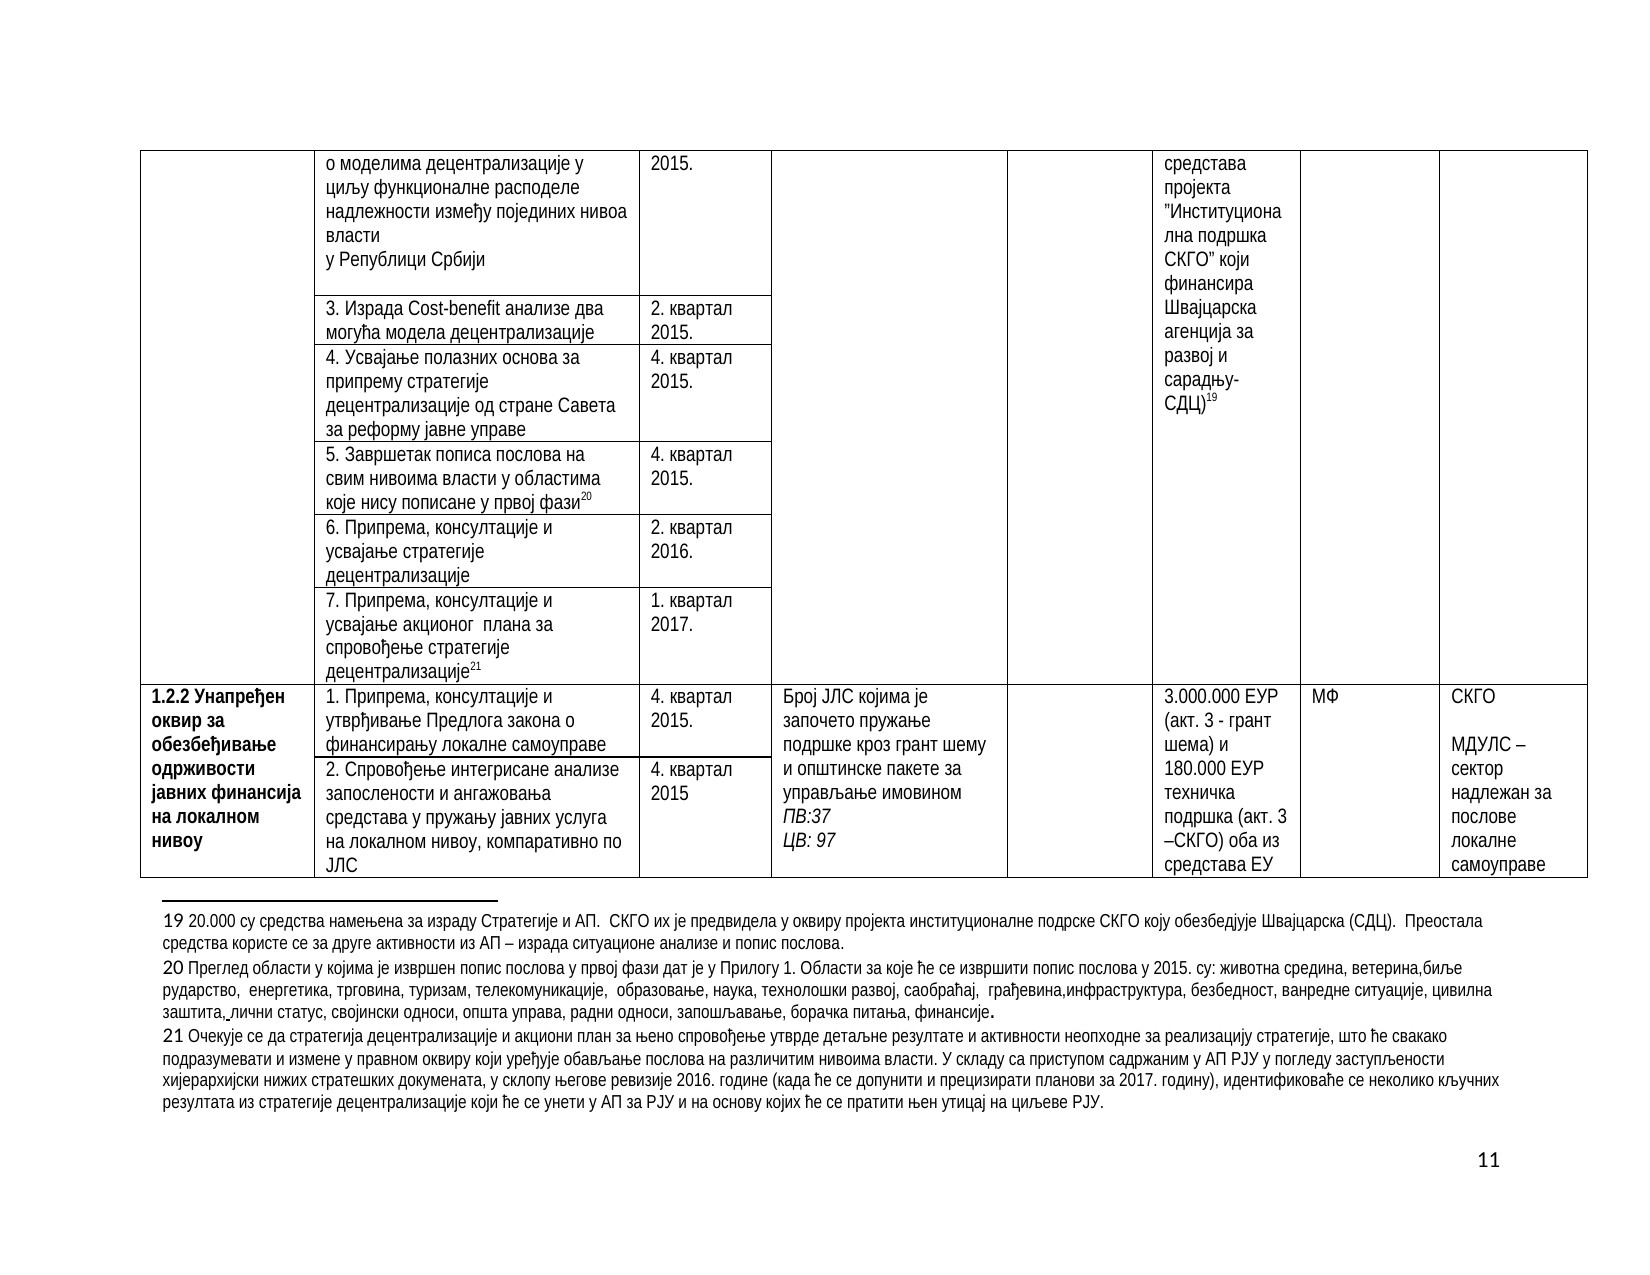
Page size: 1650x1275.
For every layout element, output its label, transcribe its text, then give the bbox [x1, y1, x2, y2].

table_cell Број ЈЛС којима је започето пружање подршке кроз грант шему и општинске пакете за управљање имовином ПВ:37 ЦВ: 97 [772, 685, 1007, 877]
table_cell МФ [1301, 685, 1439, 877]
table_cell 1.2.2 Унапређен оквир за обезбеђивање одрживости јавних финансија на локалном нивоу [141, 685, 314, 877]
table_cell 2. Спровођење интегрисане анализе запослености и ангажовања средстава у пружању јавних услуга на локалном нивоу, компаративно по ЈЛС [315, 758, 639, 877]
table_cell 1. квартал 2017. [640, 588, 771, 683]
table_cell [1008, 685, 1152, 877]
table_cell 4. квартал 2015. [640, 685, 771, 756]
table_cell 3.000.000 ЕУР (акт. 3 - грант шема) и 180.000 ЕУР техничка подршка (акт. 3 –СКГО) оба из средстава ЕУ ИПА 2014 – Exchange 5 200.000 ЕУР (донација Владе Швајцарске, акт. 4) [1153, 685, 1300, 877]
table_cell 4. квартал 2015 [640, 758, 771, 877]
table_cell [315, 151, 639, 295]
table_cell 3. Израда Cost-benefit анализе два могућа модела децентрализације [315, 296, 639, 344]
table_cell 6. Припрема, консултације и усвајање стратегије децентрализације [315, 515, 639, 587]
table_cell 4. квартал 2015. [640, 442, 771, 514]
table_cell 2. квартал 2016. [640, 515, 771, 587]
table_cell 2. квартал 2015. [640, 296, 771, 344]
table_cell 7. Припрема, консултације и усвајање aкционог плана за спровођење стратегије децентрализације [315, 588, 639, 683]
table_cell СКГО МДУЛС – сектор надлежан за послове локалне самоуправе [1440, 685, 1587, 877]
table_cell 4. Усвајање полазних основа за припрему стратегије децентрализације од стране Савета за реформу јавне управе [315, 345, 639, 441]
table_cell 1. квартал 2015. [640, 151, 771, 295]
table_cell 4. квартал 2015. [640, 345, 771, 441]
table_cell 1. Припрема, консултације и утврђивање Предлога закона о финансирању локалне самоуправе [315, 685, 639, 756]
table_cell 5. Завршетак пописа послова на свим нивоима власти у областима које нису пописане у првој фази [315, 442, 639, 514]
